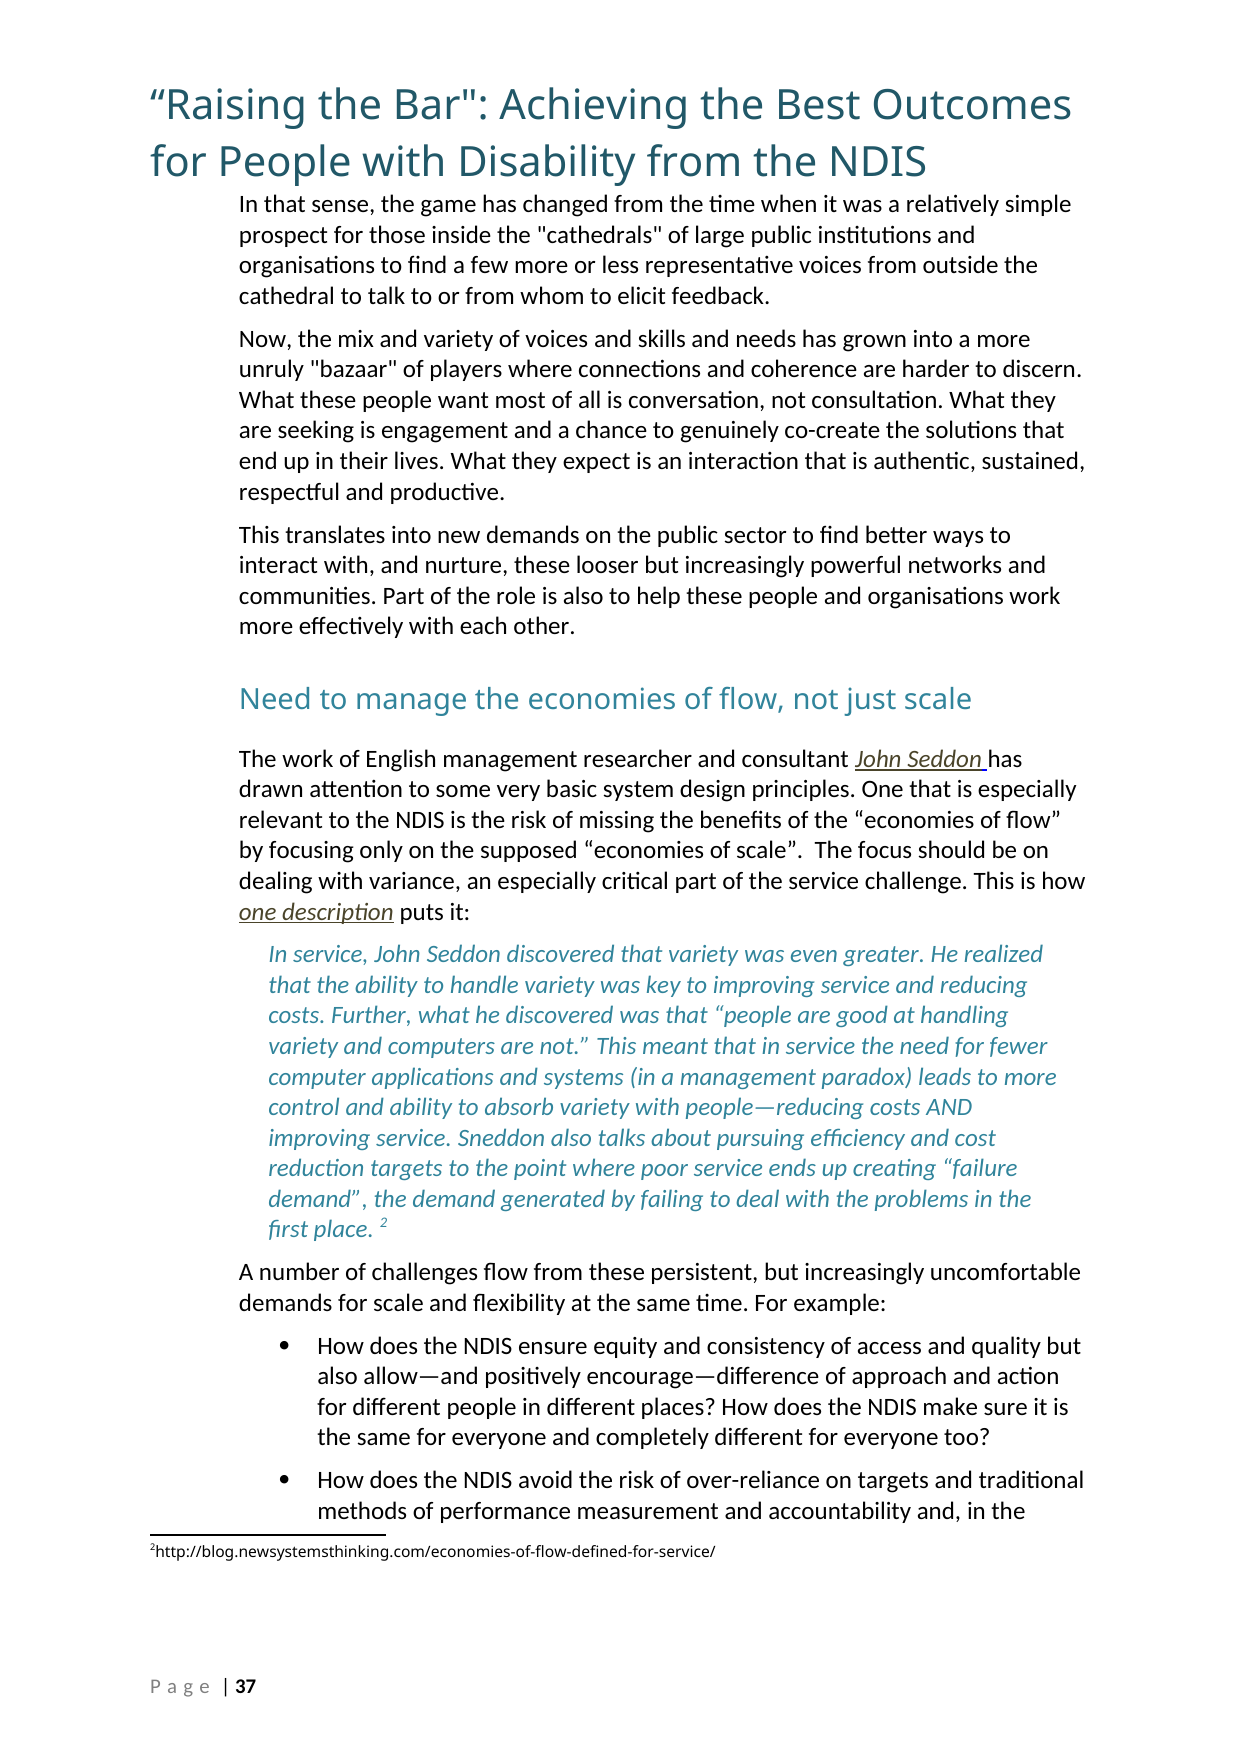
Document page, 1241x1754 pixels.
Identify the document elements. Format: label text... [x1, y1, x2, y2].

text A number of challenges flow from these persistent, but increasingly uncomfortable demands for scale and flexibility at the same time. For example: [239, 1256, 1090, 1317]
text In that sense, the game has changed from the time when it was a relatively simple prospect for those inside the "cathedrals" of large public institutions and organisations to find a few more or less representative voices from outside the cathedral to talk to or from whom to elicit feedback. [239, 188, 1090, 311]
text Now, the mix and variety of voices and skills and needs has grown into a more unruly "bazaar" of players where connections and coherence are harder to discern. What these people want most of all is conversation, not consultation. What they are seeking is engagement and a chance to genuinely co-create the solutions that end up in their lives. What they expect is an interaction that is authentic, sustained, respectful and productive. [239, 323, 1090, 506]
text How does the NDIS ensure equity and consistency of access and quality but also allow—and positively encourage—difference of approach and action for different people in different places? How does the NDIS make sure it is the same for everyone and completely different for everyone too? [280, 1330, 1090, 1452]
subtitle Need to manage the economies of flow, not just scale [239, 678, 1090, 718]
text In service, John Seddon discovered that variety was even greater. He realized that the ability to handle variety was key to improving service and reducing costs. Further, what he discovered was that “people are good at handling variety and computers are not.” This meant that in service the need for fewer computer applications and systems (in a management paradox) leads to more control and ability to absorb variety with people—reducing costs AND improving service. Sneddon also talks about pursuing efficiency and cost reduction targets to the point where poor service ends up creating “failure demand”, the demand generated by failing to deal with the problems in the first place. [268, 939, 1061, 1244]
text This translates into new demands on the public sector to find better ways to interact with, and nurture, these looser but increasingly powerful networks and communities. Part of the role is also to help these people and organisations work more effectively with each other. [239, 519, 1090, 641]
text The work of English management researcher and consultant John Seddon has drawn attention to some very basic system design principles. One that is especially relevant to the NDIS is the risk of missing the benefits of the “economies of flow” by focusing only on the supposed “economies of scale”. The focus should be on dealing with variance, an especially critical part of the service challenge. This is how one description puts it: [239, 743, 1090, 926]
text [280, 1464, 1090, 1526]
